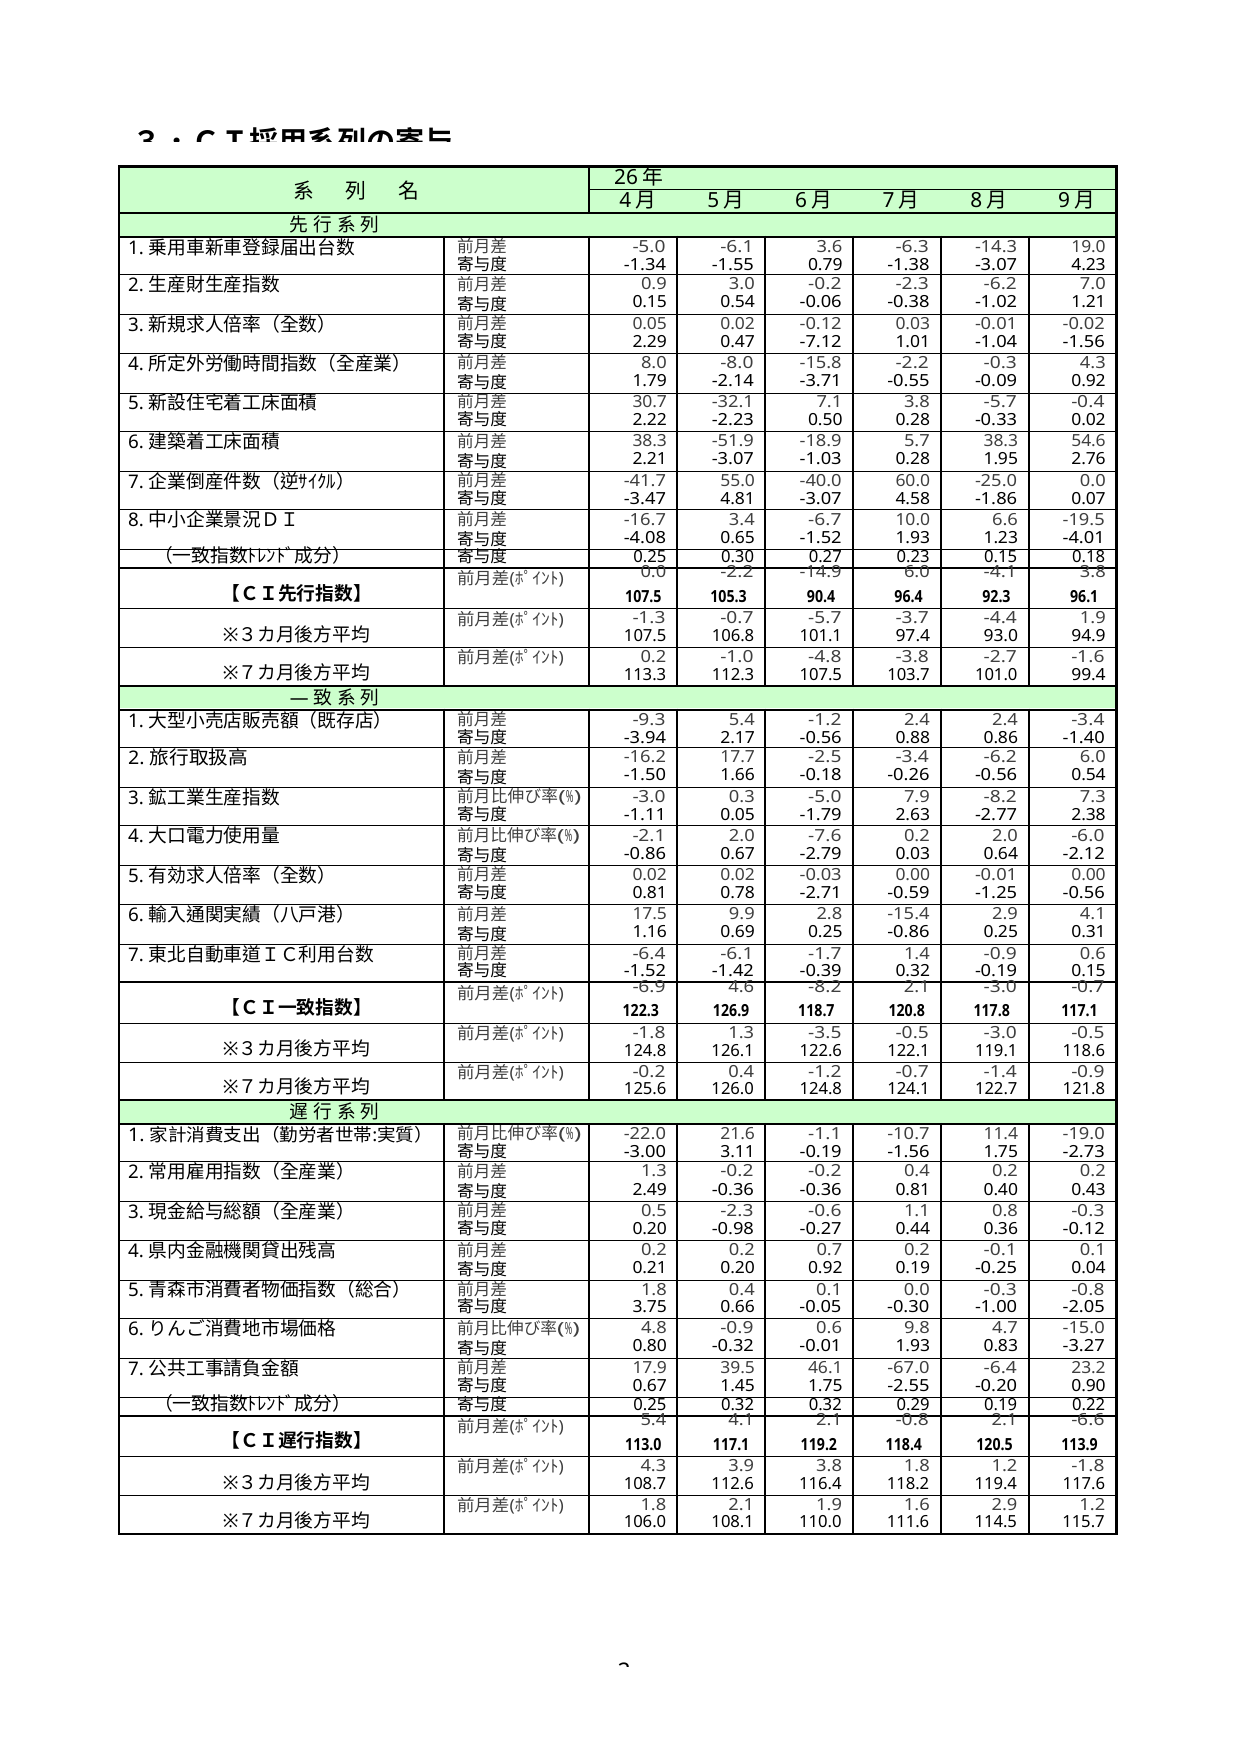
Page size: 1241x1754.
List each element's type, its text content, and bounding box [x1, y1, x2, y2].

table_cell 7.1 0.50 [766, 394, 852, 431]
table_cell -8.2 118.7 [766, 983, 852, 1022]
table_cell -3.5 122.6 [766, 1024, 852, 1061]
table_cell -16.2 -1.50 [590, 748, 676, 787]
table_cell 0.23 [854, 550, 940, 567]
table_cell -22.0 -3.00 [590, 1125, 676, 1161]
table_cell -0.9 -0.19 [942, 945, 1028, 981]
table_cell -0.02 -1.56 [1030, 315, 1115, 352]
table_cell 2.0 0.64 [942, 826, 1028, 865]
table_cell 1.3 2.49 [590, 1162, 676, 1201]
table_cell -1.4 122.7 [942, 1063, 1028, 1099]
table_cell 前月差(ﾎﾟｲﾝﾄ) [445, 1457, 588, 1495]
table_cell 0.03 1.01 [854, 315, 940, 352]
table_cell 前月差(ﾎﾟｲﾝﾄ) [445, 569, 588, 608]
table_cell -14.3 -3.07 [942, 238, 1028, 274]
table_cell 0.29 [854, 1398, 940, 1415]
table_cell 2.1 108.1 [678, 1496, 764, 1533]
table_cell — 致 系 列 [120, 687, 1115, 708]
table_cell 3. 鉱工業生産指数 [120, 788, 443, 825]
table_cell 4. 所定外労働時間指数（全産業） [120, 354, 443, 392]
table_cell 1.9 110.0 [766, 1496, 852, 1533]
table_cell -0.5 122.1 [854, 1024, 940, 1061]
table_cell -2.3 -0.38 [854, 275, 940, 314]
table_cell -5.0 -1.34 [590, 238, 676, 274]
table_cell 9.8 1.93 [854, 1319, 940, 1358]
table_cell ※３カ月後方平均 [120, 609, 443, 647]
table_cell -1.2 -0.56 [766, 711, 852, 747]
table_cell 前月比伸び率(%)寄与度 [445, 1319, 588, 1358]
table_cell 0.0 -0.30 [854, 1281, 940, 1318]
table_cell 6. 建築着工床面積 [120, 432, 443, 471]
table_cell -9.3 -3.94 [590, 711, 676, 747]
table_cell 0.2 0.21 [590, 1241, 676, 1280]
table_cell -10.7 -1.56 [854, 1125, 940, 1161]
table_cell 0.0 107.5 [590, 569, 676, 608]
table_cell 4月 5月 6月 7月 8月 9月 [590, 190, 1115, 212]
table_cell 2. 常用雇用指数（全産業） [120, 1162, 443, 1201]
table_cell -0.3 -0.09 [942, 354, 1028, 392]
table_cell -16.7 -4.08 [590, 510, 676, 549]
table_cell 前月差寄与度 [445, 432, 588, 471]
table_header 系 列 名 [120, 168, 588, 212]
table_cell -0.8 118.4 [854, 1417, 940, 1456]
table_cell -3.0 117.8 [942, 983, 1028, 1022]
table_cell -1.1 -0.19 [766, 1125, 852, 1161]
table_cell 2.8 0.25 [766, 905, 852, 944]
table_cell -6.3 -1.38 [854, 238, 940, 274]
table_cell 46.1 1.75 [766, 1359, 852, 1396]
table_cell -0.12 -7.12 [766, 315, 852, 352]
table_cell 前月差寄与度 [445, 275, 588, 314]
table_cell 39.5 1.45 [678, 1359, 764, 1396]
table_cell -25.0 -1.86 [942, 472, 1028, 509]
table_cell 0.00 -0.56 [1030, 866, 1115, 904]
table_cell -0.8 -2.05 [1030, 1281, 1115, 1318]
table_cell 前月差(ﾎﾟｲﾝﾄ) [445, 648, 588, 685]
table_cell 1.1 0.44 [854, 1202, 940, 1239]
table_cell 2. 旅行取扱高 [120, 748, 443, 787]
table_header 26年 [590, 168, 1115, 189]
table_cell 前月差寄与度 [445, 748, 588, 787]
table_cell 6. りんご消費地市場価格 [120, 1319, 443, 1358]
table_cell 0.2 0.40 [942, 1162, 1028, 1201]
table_cell 0.9 0.15 [590, 275, 676, 314]
table_cell 7.0 1.21 [1030, 275, 1115, 314]
table_cell 前月差 寄与度 [445, 945, 588, 981]
table_cell 1.2 119.4 [942, 1457, 1028, 1495]
table_cell 6.0 96.4 [854, 569, 940, 608]
table_cell 4. 大口電力使用量 [120, 826, 443, 865]
table_cell 5.4 2.17 [678, 711, 764, 747]
table_cell 6.0 0.54 [1030, 748, 1115, 787]
table_cell 0.02 0.78 [678, 866, 764, 904]
table_cell -6.1 -1.55 [678, 238, 764, 274]
table_cell -19.0 -2.73 [1030, 1125, 1115, 1161]
table_cell -40.0 -3.07 [766, 472, 852, 509]
table_cell -2.2 -0.55 [854, 354, 940, 392]
table_cell 0.02 0.47 [678, 315, 764, 352]
table_cell （一致指数ﾄﾚﾝﾄﾞ成分） [120, 550, 443, 567]
table_cell 0.32 [766, 1398, 852, 1415]
table_cell -5.7 -0.33 [942, 394, 1028, 431]
table_cell -0.1 -0.25 [942, 1241, 1028, 1280]
table_cell 1. 乗用車新車登録届出台数 [120, 238, 443, 274]
table_cell 4. 県内金融機関貸出残高 [120, 1241, 443, 1280]
table_cell -15.0 -3.27 [1030, 1319, 1115, 1358]
table_cell 17.9 0.67 [590, 1359, 676, 1396]
table_cell 54.6 2.76 [1030, 432, 1115, 471]
table_cell 前月差 寄与度 [445, 866, 588, 904]
table_cell -0.2 -0.36 [678, 1162, 764, 1201]
table_cell 前月差 寄与度 [445, 472, 588, 509]
table_cell -3.8 103.7 [854, 648, 940, 685]
table_cell -4.8 107.5 [766, 648, 852, 685]
table_cell 0.25 [590, 1398, 676, 1415]
table_cell -0.9 -0.32 [678, 1319, 764, 1358]
table_cell 8. 中小企業景況ＤＩ [120, 510, 443, 549]
table_cell 38.3 2.21 [590, 432, 676, 471]
table_cell 11.4 1.75 [942, 1125, 1028, 1161]
table_cell 6.6 1.23 [942, 510, 1028, 549]
table_cell 3.6 0.79 [766, 238, 852, 274]
table_cell 5.4 113.0 [590, 1417, 676, 1456]
table_cell 0.27 [766, 550, 852, 567]
table_cell 前月差 寄与度 [445, 711, 588, 747]
table_cell ※３カ月後方平均 [120, 1457, 443, 1495]
table_cell 4.7 0.83 [942, 1319, 1028, 1358]
table_cell -6.9 122.3 [590, 983, 676, 1022]
table_cell 前月差(ﾎﾟｲﾝﾄ) [445, 983, 588, 1022]
table_cell -18.9 -1.03 [766, 432, 852, 471]
table_cell -0.9 121.8 [1030, 1063, 1115, 1099]
table_cell -6.2 -0.56 [942, 748, 1028, 787]
table_cell 0.3 0.05 [678, 788, 764, 825]
table_cell 前月差 寄与度 [445, 315, 588, 352]
table_cell -2.1 -0.86 [590, 826, 676, 865]
table_cell -0.3 -0.12 [1030, 1202, 1115, 1239]
table_cell -2.2 105.3 [678, 569, 764, 608]
table_cell 0.5 0.20 [590, 1202, 676, 1239]
table_cell 0.1 -0.05 [766, 1281, 852, 1318]
table_cell -15.8 -3.71 [766, 354, 852, 392]
table_cell 5. 新設住宅着工床面積 [120, 394, 443, 431]
table_cell -6.1 -1.42 [678, 945, 764, 981]
table_cell 10.0 1.93 [854, 510, 940, 549]
table_cell 60.0 4.58 [854, 472, 940, 509]
table_cell -1.6 99.4 [1030, 648, 1115, 685]
table_cell 遅 行 系 列 [120, 1101, 1115, 1123]
table_cell 前月比伸び率(%) 寄与度 [445, 1125, 588, 1161]
table_cell 寄与度 [445, 1398, 588, 1415]
table_cell 0.25 [590, 550, 676, 567]
table_cell -0.2 -0.06 [766, 275, 852, 314]
table_cell 2.4 0.86 [942, 711, 1028, 747]
table_cell ※３カ月後方平均 [120, 1024, 443, 1061]
table_cell -0.5 118.6 [1030, 1024, 1115, 1061]
table_cell 7.9 2.63 [854, 788, 940, 825]
table_cell 0.2 0.43 [1030, 1162, 1115, 1201]
table_cell 2.1 120.8 [854, 983, 940, 1022]
table_cell 寄与度 [445, 550, 588, 567]
table_cell 3.9 112.6 [678, 1457, 764, 1495]
table_cell 5.7 0.28 [854, 432, 940, 471]
table_cell -2.3 -0.98 [678, 1202, 764, 1239]
table_cell 1.2 115.7 [1030, 1496, 1115, 1533]
table_cell -0.7 106.8 [678, 609, 764, 647]
table_cell 1. 家計消費支出（勤労者世帯:実質） [120, 1125, 443, 1161]
table_cell 前月差 寄与度 [445, 1202, 588, 1239]
table_cell -1.2 124.8 [766, 1063, 852, 1099]
table_cell -32.1 -2.23 [678, 394, 764, 431]
table_cell -6.2 -1.02 [942, 275, 1028, 314]
table_cell 0.19 [942, 1398, 1028, 1415]
table_cell 4.3 0.92 [1030, 354, 1115, 392]
table_cell -4.4 93.0 [942, 609, 1028, 647]
table_cell 2.9 0.25 [942, 905, 1028, 944]
table_cell 【ＣＩ遅行指数】 [120, 1417, 443, 1456]
table_cell 0.4 0.66 [678, 1281, 764, 1318]
table_cell 6. 輸入通関実績（八戸港） [120, 905, 443, 944]
table_cell 0.0 0.07 [1030, 472, 1115, 509]
table_cell 4.1 0.31 [1030, 905, 1115, 944]
table_cell 9.9 0.69 [678, 905, 764, 944]
table_cell ※７カ月後方平均 [120, 1496, 443, 1533]
table_cell 0.32 [678, 1398, 764, 1415]
table_cell -1.0 112.3 [678, 648, 764, 685]
table_cell -0.03 -2.71 [766, 866, 852, 904]
table_cell 55.0 4.81 [678, 472, 764, 509]
table_cell -3.4 -1.40 [1030, 711, 1115, 747]
table_cell 7. 東北自動車道ＩＣ利用台数 [120, 945, 443, 981]
table_cell -1.7 -0.39 [766, 945, 852, 981]
table_cell 7.3 2.38 [1030, 788, 1115, 825]
table_cell 1.9 94.9 [1030, 609, 1115, 647]
table_cell 0.30 [678, 550, 764, 567]
table_cell -0.3 -1.00 [942, 1281, 1028, 1318]
table_cell 前月差(ﾎﾟｲﾝﾄ) [445, 609, 588, 647]
table_cell 7. 企業倒産件数（逆ｻｲｸﾙ） [120, 472, 443, 509]
table_cell 0.02 0.81 [590, 866, 676, 904]
table_cell 前月差 寄与度 [445, 1359, 588, 1396]
table_cell 0.18 [1030, 550, 1115, 567]
table_cell 2.4 0.88 [854, 711, 940, 747]
table_cell 21.6 3.11 [678, 1125, 764, 1161]
table_cell 17.5 1.16 [590, 905, 676, 944]
table_cell 0.6 0.15 [1030, 945, 1115, 981]
table_cell -0.2 125.6 [590, 1063, 676, 1099]
table_cell （一致指数ﾄﾚﾝﾄﾞ成分） [120, 1398, 443, 1415]
table_cell -0.6 -0.27 [766, 1202, 852, 1239]
table_cell 4.3 108.7 [590, 1457, 676, 1495]
table_cell 1.6 111.6 [854, 1496, 940, 1533]
table_cell 38.3 1.95 [942, 432, 1028, 471]
table_cell 8.0 1.79 [590, 354, 676, 392]
table_cell -4.1 92.3 [942, 569, 1028, 608]
table_cell -1.8 124.8 [590, 1024, 676, 1061]
table_cell 2.0 0.67 [678, 826, 764, 865]
table_cell 3.8 0.28 [854, 394, 940, 431]
table_cell 0.2 0.03 [854, 826, 940, 865]
table_cell -67.0 -2.55 [854, 1359, 940, 1396]
table_cell 3.4 0.65 [678, 510, 764, 549]
table_cell 【ＣＩ先行指数】 [120, 569, 443, 608]
table_cell -0.01 -1.04 [942, 315, 1028, 352]
table_cell 2.1 120.5 [942, 1417, 1028, 1456]
table_cell -7.6 -2.79 [766, 826, 852, 865]
table_cell -6.0 -2.12 [1030, 826, 1115, 865]
table_cell 2.9 114.5 [942, 1496, 1028, 1533]
table_cell -41.7 -3.47 [590, 472, 676, 509]
table_cell 【ＣＩ一致指数】 [120, 983, 443, 1022]
table_cell 2.1 119.2 [766, 1417, 852, 1456]
table_cell -0.01 -1.25 [942, 866, 1028, 904]
table_cell 前月比伸び率(%)寄与度 [445, 826, 588, 865]
table_cell -8.0 -2.14 [678, 354, 764, 392]
table_cell -0.7 124.1 [854, 1063, 940, 1099]
table_cell 4.8 0.80 [590, 1319, 676, 1358]
table_cell 前月差(ﾎﾟｲﾝﾄ) [445, 1496, 588, 1533]
table_cell 5. 有効求人倍率（全数） [120, 866, 443, 904]
table_cell 0.2 0.19 [854, 1241, 940, 1280]
table_cell -5.0 -1.79 [766, 788, 852, 825]
table_cell -8.2 -2.77 [942, 788, 1028, 825]
table_cell -0.7 117.1 [1030, 983, 1115, 1022]
table_cell 0.00 -0.59 [854, 866, 940, 904]
table_cell -14.9 90.4 [766, 569, 852, 608]
table_cell 0.4 126.0 [678, 1063, 764, 1099]
table_cell 前月差 寄与度 [445, 1281, 588, 1318]
table_cell 0.6 -0.01 [766, 1319, 852, 1358]
table_cell -6.6 113.9 [1030, 1417, 1115, 1456]
table_cell 23.2 0.90 [1030, 1359, 1115, 1396]
table_cell 17.7 1.66 [678, 748, 764, 787]
table_cell -3.7 97.4 [854, 609, 940, 647]
table_cell 3.0 0.54 [678, 275, 764, 314]
table_cell 前月差寄与度 [445, 905, 588, 944]
table_cell -19.5 -4.01 [1030, 510, 1115, 549]
table_cell -6.7 -1.52 [766, 510, 852, 549]
table_cell 1.8 106.0 [590, 1496, 676, 1533]
table_cell ※７カ月後方平均 [120, 648, 443, 685]
table_cell 30.7 2.22 [590, 394, 676, 431]
table_cell 前月差寄与度 [445, 510, 588, 549]
table_cell 7. 公共工事請負金額 [120, 1359, 443, 1396]
table_cell 3. 新規求人倍率（全数） [120, 315, 443, 352]
table_cell 0.7 0.92 [766, 1241, 852, 1280]
table_cell 前月差 寄与度 [445, 238, 588, 274]
table_cell 前月差寄与度 [445, 1241, 588, 1280]
table_cell 前月差(ﾎﾟｲﾝﾄ) [445, 1417, 588, 1456]
table_cell 19.0 4.23 [1030, 238, 1115, 274]
table_cell -1.8 117.6 [1030, 1457, 1115, 1495]
table_cell -2.5 -0.18 [766, 748, 852, 787]
table_cell 0.2 113.3 [590, 648, 676, 685]
table_cell 0.2 0.20 [678, 1241, 764, 1280]
table_cell -6.4 -1.52 [590, 945, 676, 981]
table_cell 1.3 126.1 [678, 1024, 764, 1061]
table_cell -15.4 -0.86 [854, 905, 940, 944]
table_cell 5. 青森市消費者物価指数（総合） [120, 1281, 443, 1318]
table_cell ※７カ月後方平均 [120, 1063, 443, 1099]
table_cell 1. 大型小売店販売額（既存店） [120, 711, 443, 747]
table_cell 1.8 3.75 [590, 1281, 676, 1318]
table_cell 4.6 126.9 [678, 983, 764, 1022]
table_cell -3.0 119.1 [942, 1024, 1028, 1061]
table_cell 1.4 0.32 [854, 945, 940, 981]
table_cell -51.9 -3.07 [678, 432, 764, 471]
table_cell -0.2 -0.36 [766, 1162, 852, 1201]
table_cell 3. 現金給与総額（全産業） [120, 1202, 443, 1239]
table_cell -3.0 -1.11 [590, 788, 676, 825]
table_cell 0.15 [942, 550, 1028, 567]
table_cell -0.4 0.02 [1030, 394, 1115, 431]
table_cell 2. 生産財生産指数 [120, 275, 443, 314]
table_cell 4.1 117.1 [678, 1417, 764, 1456]
table_cell 3.8 96.1 [1030, 569, 1115, 608]
table_cell 前月差(ﾎﾟｲﾝﾄ) [445, 1063, 588, 1099]
table_cell 1.8 118.2 [854, 1457, 940, 1495]
table_cell -5.7 101.1 [766, 609, 852, 647]
table_cell 前月差寄与度 [445, 1162, 588, 1201]
table_cell 前月差寄与度 [445, 354, 588, 392]
table_cell 0.1 0.04 [1030, 1241, 1115, 1280]
table_cell 0.4 0.81 [854, 1162, 940, 1201]
table_cell 0.22 [1030, 1398, 1115, 1415]
table_cell 3.8 116.4 [766, 1457, 852, 1495]
table_cell 0.05 2.29 [590, 315, 676, 352]
table_cell -2.7 101.0 [942, 648, 1028, 685]
table_cell 先 行 系 列 [120, 214, 1115, 236]
table_cell 0.8 0.36 [942, 1202, 1028, 1239]
table_cell 前月比伸び率(%) 寄与度 [445, 788, 588, 825]
table_cell 前月差 寄与度 [445, 394, 588, 431]
table_cell -6.4 -0.20 [942, 1359, 1028, 1396]
table_cell -3.4 -0.26 [854, 748, 940, 787]
table_cell -1.3 107.5 [590, 609, 676, 647]
table_cell 前月差(ﾎﾟｲﾝﾄ) [445, 1024, 588, 1061]
